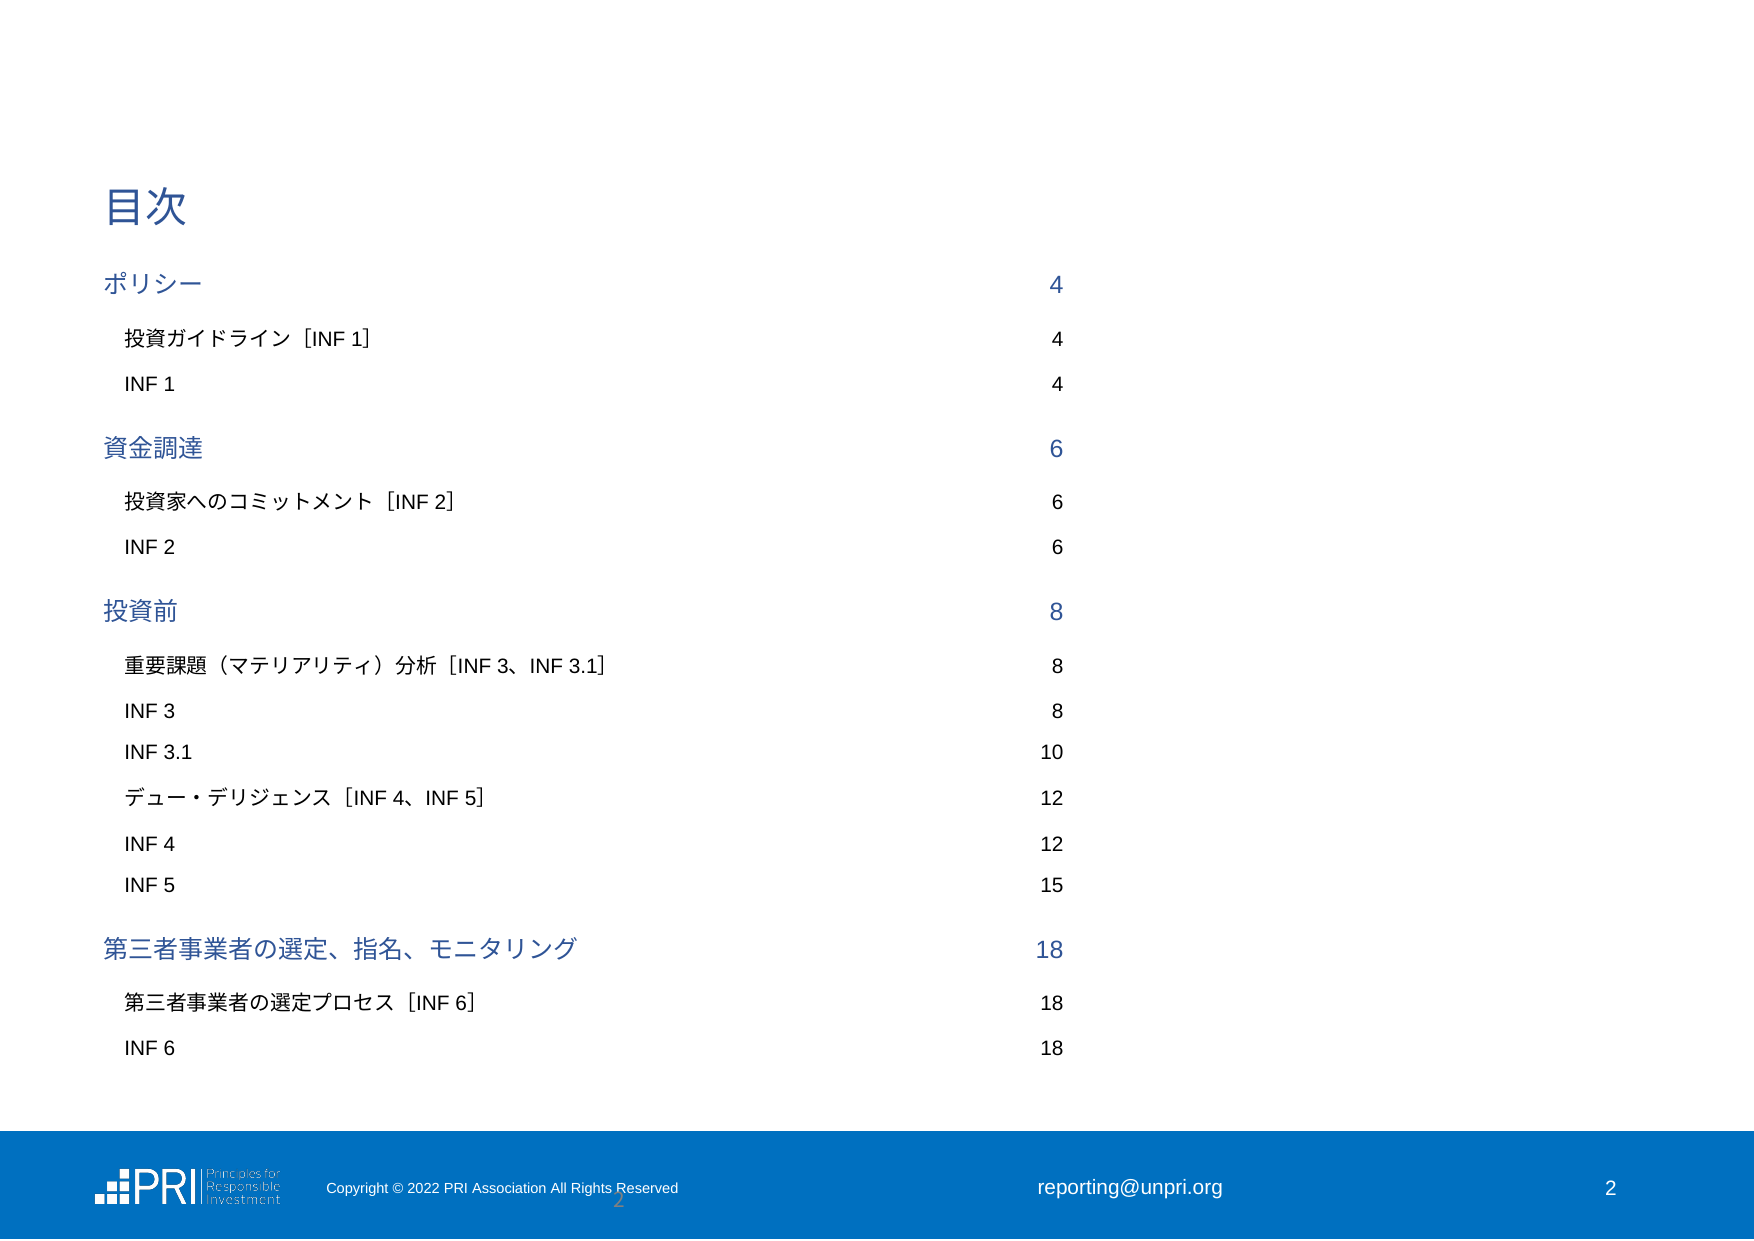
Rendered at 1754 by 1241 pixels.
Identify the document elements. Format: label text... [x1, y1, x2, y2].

text INF 1 4 [124, 372, 1650, 396]
text 第三者事業者の選定プロセス［INF 6］ 18 [124, 987, 1650, 1017]
text INF 4 12 [124, 831, 1650, 855]
text 目次 [103, 174, 1650, 235]
text 資金調達 6 [103, 428, 1650, 464]
text ポリシー 4 [103, 265, 1650, 301]
text INF 5 15 [124, 873, 1650, 897]
text 第三者事業者の選定、指名、モニタリング 18 [103, 929, 1650, 965]
text 投資ガイドライン［INF 1］ 4 [124, 322, 1650, 352]
text INF 6 18 [124, 1036, 1650, 1060]
text 重要課題（マテリアリティ）分析［INF 3、INF 3.1］ 8 [124, 649, 1650, 679]
picture [92, 1166, 282, 1207]
text INF 3 8 [124, 698, 1650, 722]
text INF 2 6 [124, 535, 1650, 559]
text デュー・デリジェンス［INF 4、INF 5］ 12 [124, 782, 1650, 812]
text INF 3.1 10 [124, 740, 1650, 764]
text 投資家へのコミットメント［INF 2］ 6 [124, 486, 1650, 516]
text 投資前 8 [103, 591, 1650, 628]
